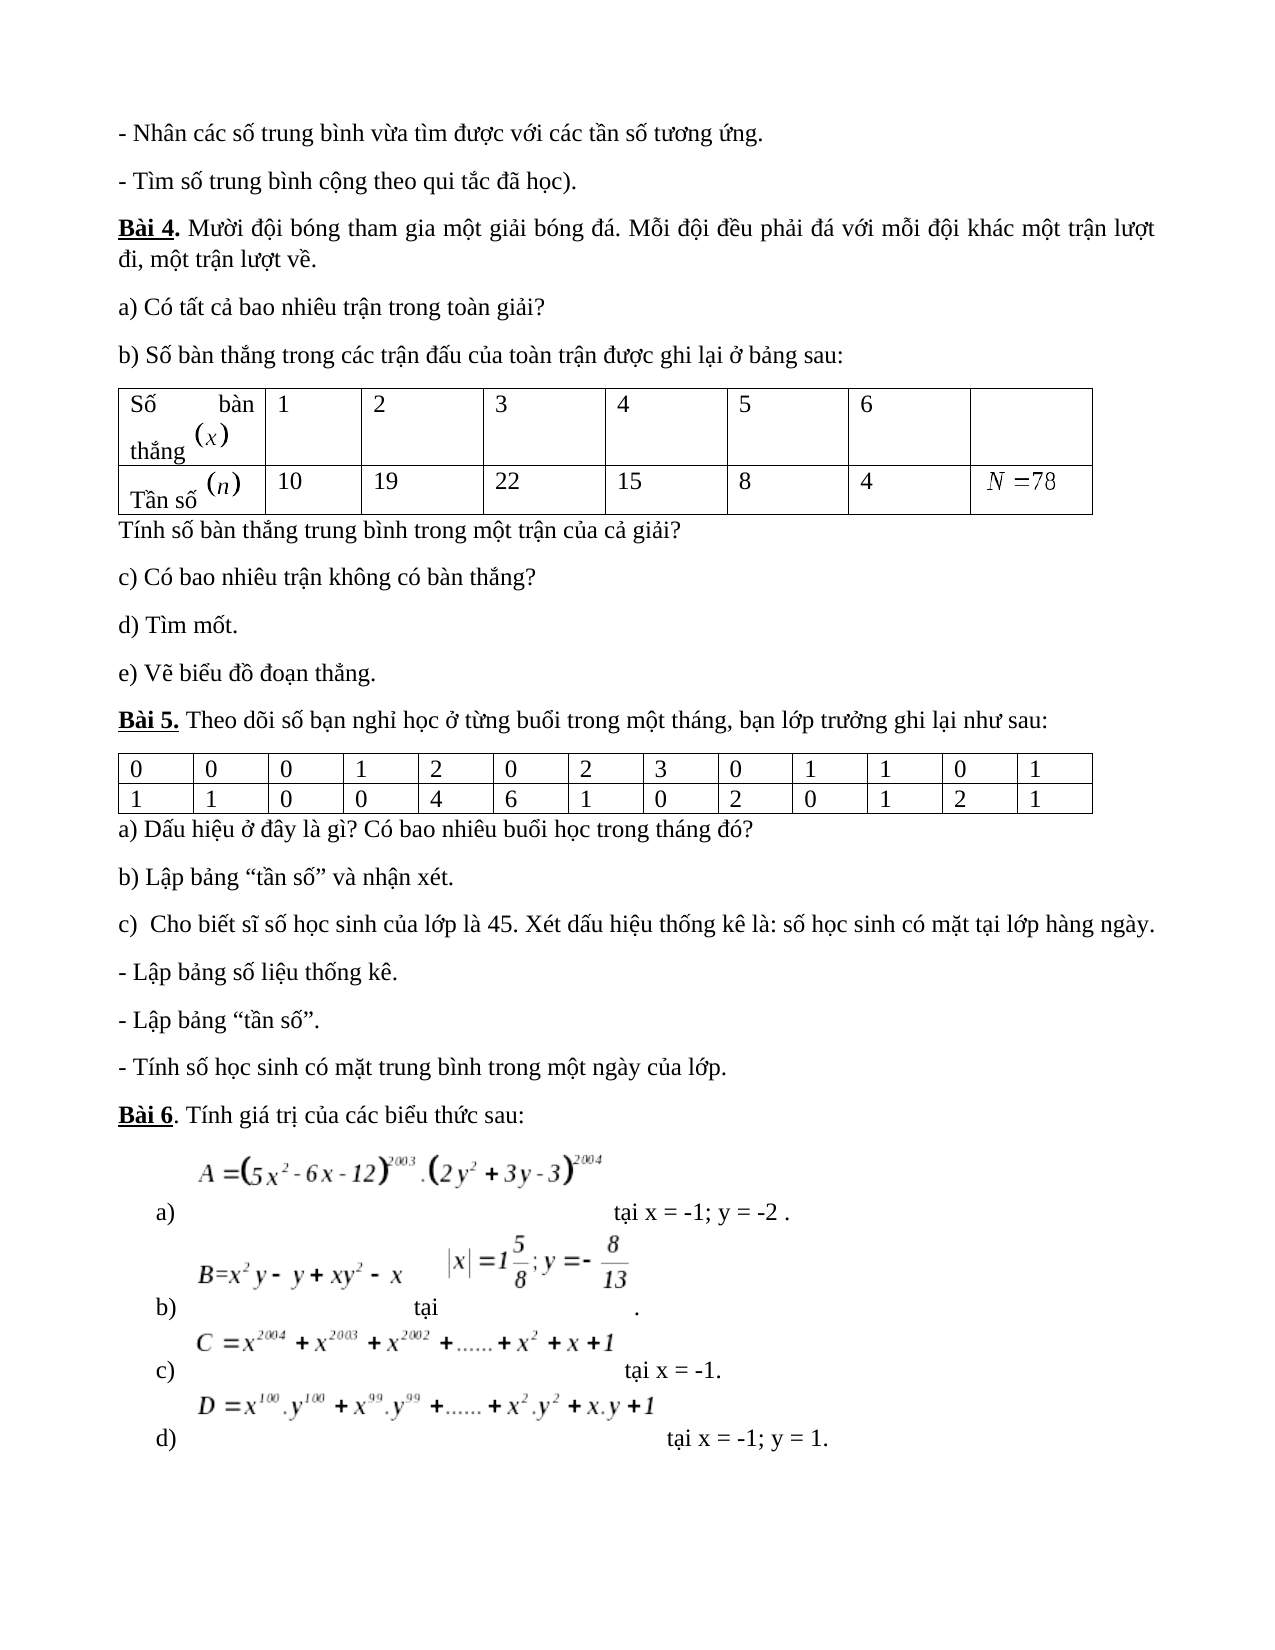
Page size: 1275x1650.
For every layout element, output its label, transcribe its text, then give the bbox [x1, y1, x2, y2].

text e) Vẽ biểu đồ đoạn thẳng. [118, 658, 1157, 687]
text - Lập bảng “tần số”. [118, 1005, 1157, 1033]
table_header 0 [494, 754, 568, 783]
text Tính số bàn thắng trung bình trong một trận của cả giải? [118, 515, 1157, 543]
table_header 2 [362, 389, 483, 465]
table_header 2 [569, 754, 643, 783]
table_cell 1 [194, 784, 268, 813]
table_header 0 [943, 754, 1017, 783]
text c) Có bao nhiêu trận không có bàn thắng? [118, 562, 1157, 591]
table_cell 1 [868, 784, 942, 813]
text c) Cho biết sĩ số học sinh của lớp là 45. Xét dấu hiệu thống kê là: số học sinh có mặt tại lớp hàng ngày. [118, 909, 1157, 938]
table_header 0 [719, 754, 792, 783]
table_header 4 [606, 389, 727, 465]
table_cell 1 [119, 784, 193, 813]
table_cell Tần số [119, 466, 265, 514]
table_header 0 [194, 754, 268, 783]
text a) Dấu hiệu ở đây là gì? Có bao nhiêu buổi học trong tháng đó? [118, 814, 1157, 843]
table_cell 2 [943, 784, 1017, 813]
text - Nhân các số trung bình vừa tìm được với các tần số tương ứng. [118, 118, 1157, 147]
table_header 3 [644, 754, 718, 783]
table_cell 0 [269, 784, 343, 813]
table_cell 1 [569, 784, 643, 813]
table_cell 4 [419, 784, 493, 813]
table_header 6 [849, 389, 970, 465]
text Bài 6. Tính giá trị của các biểu thức sau: [118, 1100, 1157, 1129]
table_cell 0 [644, 784, 718, 813]
list tại x = -1; y = 1. [156, 1388, 1157, 1452]
table_cell 2 [719, 784, 792, 813]
table_header 1 [266, 389, 361, 465]
list tại x = -1. [156, 1324, 1157, 1384]
text - Tìm số trung bình cộng theo qui tắc đã học). [118, 166, 1157, 194]
table_header 0 [269, 754, 343, 783]
table_header 3 [484, 389, 605, 465]
table_cell 1 [1018, 784, 1092, 813]
text Bài 5. Theo dõi số bạn nghỉ học ở từng buổi trong một tháng, bạn lớp trưởng ghi lại như sau: [118, 706, 1157, 734]
table_cell [971, 466, 1092, 514]
text Bài 4. Mười đội bóng tham gia một giải bóng đá. Mỗi đội đều phải đá với mỗi đội khác một trận lượt đi, một trận lượt về. [118, 213, 1157, 273]
text d) Tìm mốt. [118, 610, 1157, 639]
table_cell 19 [362, 466, 483, 514]
table_cell 10 [266, 466, 361, 514]
table_header 1 [868, 754, 942, 783]
table_cell 4 [849, 466, 970, 514]
text - Tính số học sinh có mặt trung bình trong một ngày của lớp. [118, 1052, 1157, 1081]
table_header 0 [119, 754, 193, 783]
table_header 1 [344, 754, 418, 783]
table_header 1 [793, 754, 867, 783]
table_cell 8 [728, 466, 848, 514]
table_header 1 [1018, 754, 1092, 783]
table_header [971, 389, 1092, 465]
table_cell 6 [494, 784, 568, 813]
table_cell 0 [344, 784, 418, 813]
text b) Lập bảng “tần số” và nhận xét. [118, 862, 1157, 890]
text - Lập bảng số liệu thống kê. [118, 957, 1157, 986]
list tại . [156, 1230, 1157, 1320]
table_cell 22 [484, 466, 605, 514]
table_header Số bàn thắng [119, 389, 265, 465]
table_header 5 [728, 389, 848, 465]
text a) Có tất cả bao nhiêu trận trong toàn giải? [118, 292, 1157, 321]
text b) Số bàn thắng trong các trận đấu của toàn trận được ghi lại ở bảng sau: [118, 340, 1157, 369]
table_header 2 [419, 754, 493, 783]
table_cell 15 [606, 466, 727, 514]
list tại x = -1; y = -2 . [156, 1148, 1157, 1226]
table_cell 0 [793, 784, 867, 813]
